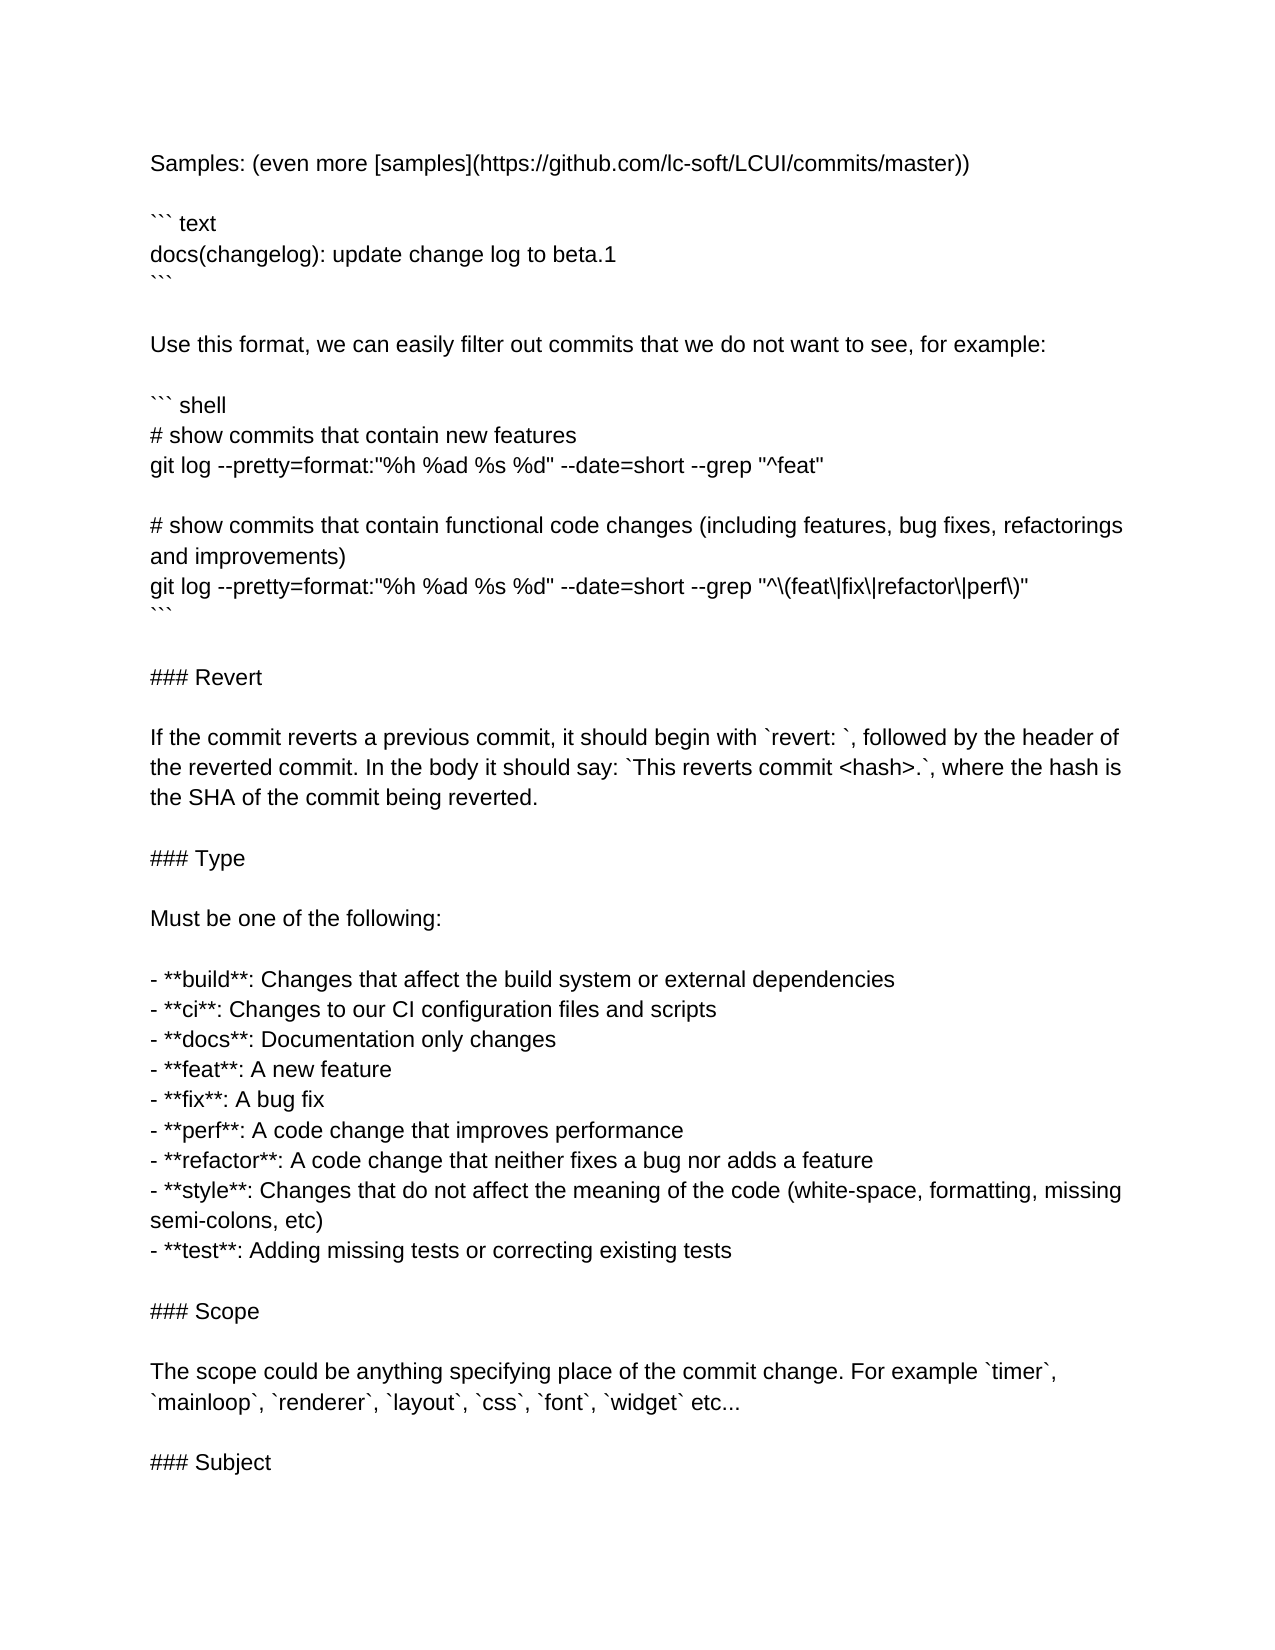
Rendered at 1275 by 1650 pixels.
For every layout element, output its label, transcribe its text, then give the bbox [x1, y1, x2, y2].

text Samples: (even more [samples](https://github.com/lc-soft/LCUI/commits/master)) [150, 150, 1125, 176]
text - **refactor**: A code change that neither fixes a bug nor adds a feature [150, 1147, 1125, 1173]
text Must be one of the following: [150, 905, 1125, 932]
text # show commits that contain functional code changes (including features, bug fixes, refactorings and improvements) [150, 512, 1125, 569]
text ### Type [150, 845, 1125, 871]
text ``` shell [150, 392, 1125, 418]
text ``` [150, 271, 1125, 297]
text - **style**: Changes that do not affect the meaning of the code (white-space, formatting, missing semi-colons, etc) [150, 1177, 1125, 1234]
text ### Revert [150, 663, 1125, 690]
text Use this format, we can easily filter out commits that we do not want to see, for example: [150, 331, 1125, 358]
text ### Scope [150, 1298, 1125, 1324]
text ``` [150, 603, 1125, 629]
text ``` text [150, 210, 1125, 237]
text # show commits that contain new features [150, 422, 1125, 448]
text The scope could be anything specifying place of the commit change. For example `timer`, `mainloop`, `renderer`, `layout`, `css`, `font`, `widget` etc... [150, 1358, 1125, 1415]
text git log --pretty=format:"%h %ad %s %d" --date=short --grep "^\(feat\|fix\|refactor\|perf\)" [150, 573, 1125, 599]
text docs(changelog): update change log to beta.1 [150, 241, 1125, 267]
text - **ci**: Changes to our CI configuration files and scripts [150, 996, 1125, 1022]
text - **feat**: A new feature [150, 1056, 1125, 1083]
text git log --pretty=format:"%h %ad %s %d" --date=short --grep "^feat" [150, 452, 1125, 478]
text If the commit reverts a previous commit, it should begin with `revert: `, followed by the header of the reverted commit. In the body it should say: `This reverts commit <hash>.`, where the hash is the SHA of the commit being reverted. [150, 724, 1125, 811]
text - **build**: Changes that affect the build system or external dependencies [150, 966, 1125, 992]
text ### Subject [150, 1449, 1125, 1475]
text - **docs**: Documentation only changes [150, 1026, 1125, 1052]
text - **fix**: A bug fix [150, 1086, 1125, 1113]
text - **perf**: A code change that improves performance [150, 1117, 1125, 1143]
text - **test**: Adding missing tests or correcting existing tests [150, 1237, 1125, 1264]
